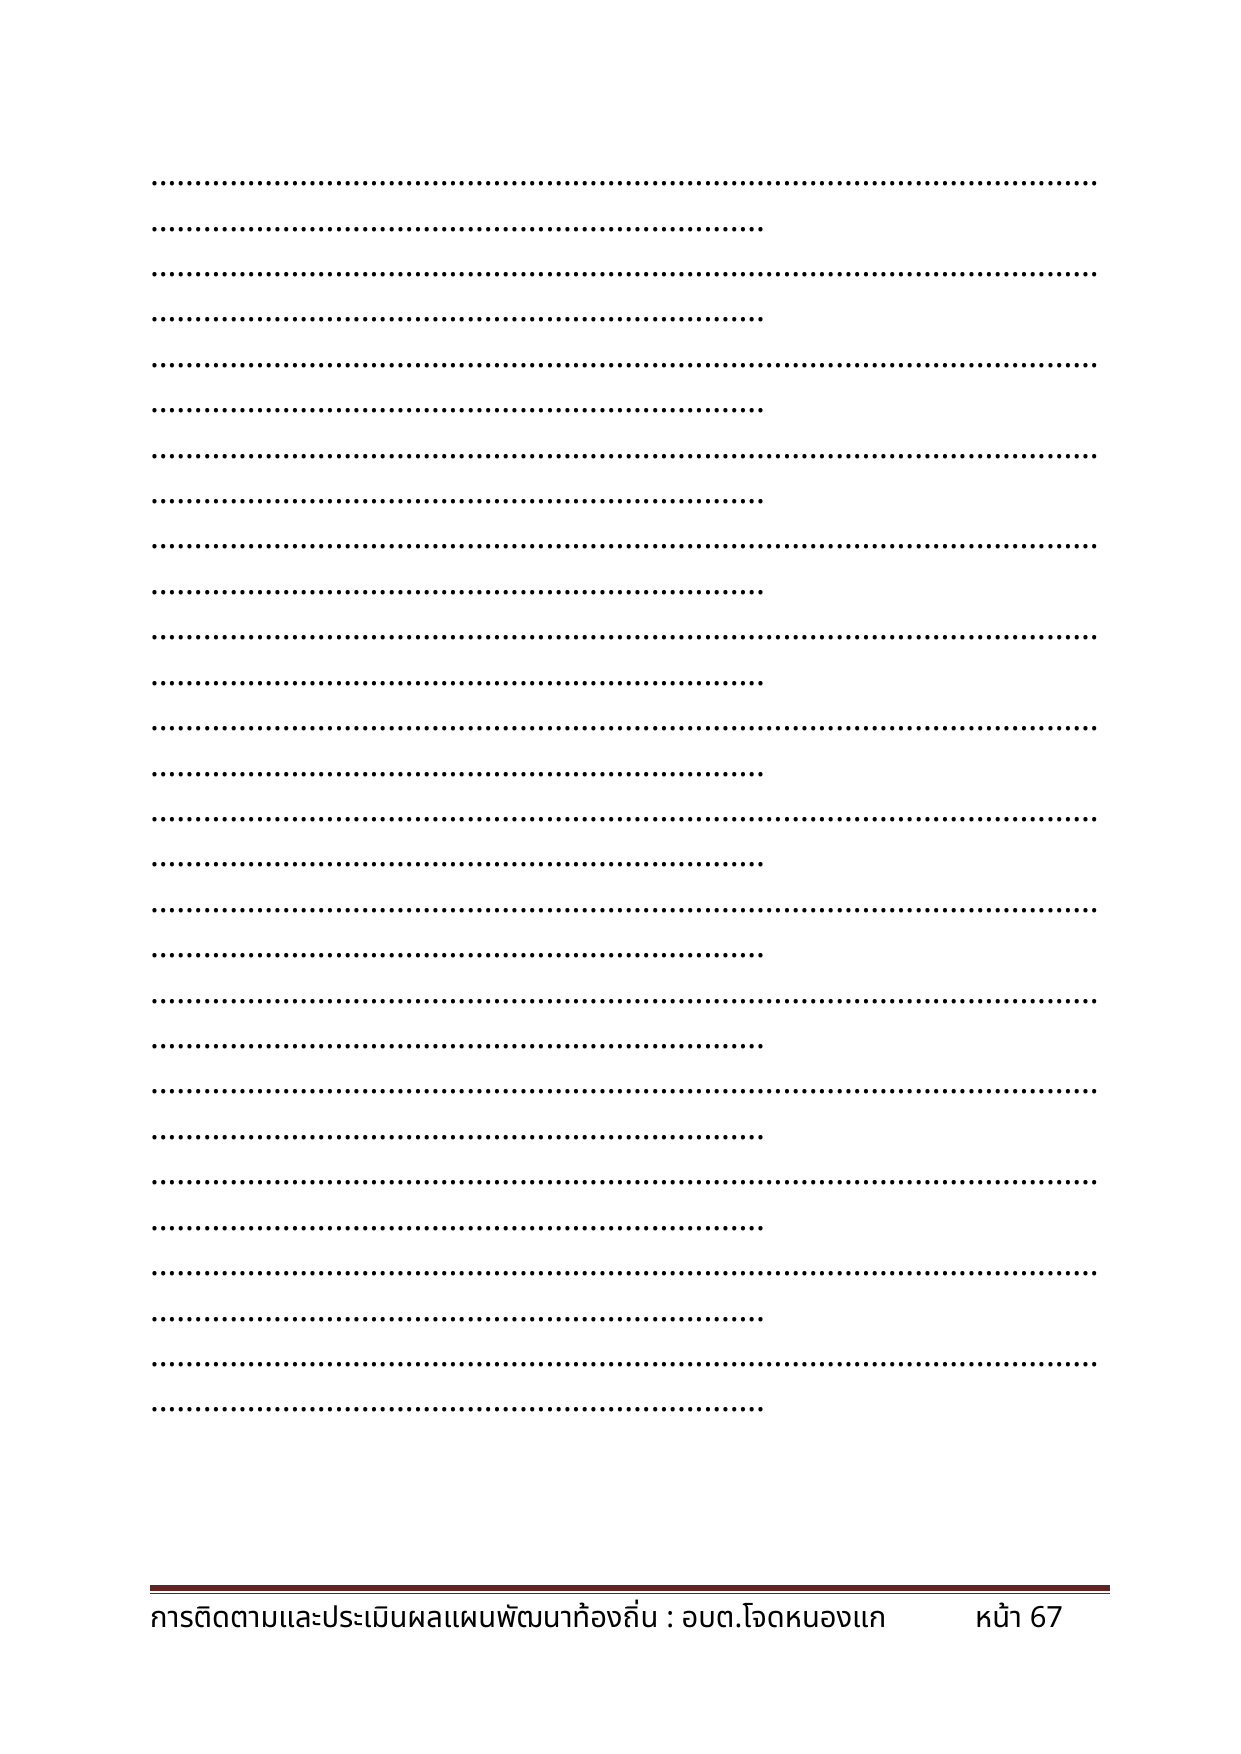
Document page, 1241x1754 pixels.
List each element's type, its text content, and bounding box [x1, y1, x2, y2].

text ……………………………………………………………………………………………………………………………………………………………. [150, 1240, 1110, 1331]
text ……………………………………………………………………………………………………………………………………………………………. [150, 786, 1110, 877]
text ……………………………………………………………………………………………………………………………………………………………. [150, 967, 1110, 1058]
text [150, 332, 1110, 422]
text ……………………………………………………………………………………………………………………………………………………………. [150, 1058, 1110, 1149]
text ……………………………………………………………………………………………………………………………………………………………. [150, 513, 1110, 604]
text ……………………………………………………………………………………………………………………………………………………………. [150, 695, 1110, 786]
text ……………………………………………………………………………………………………………………………………………………………. [150, 422, 1110, 513]
text ……………………………………………………………………………………………………………………………………………………………. [150, 1149, 1110, 1240]
text ……………………………………………………………………………………………………………………………………………………………. [150, 604, 1110, 695]
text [150, 150, 1110, 241]
text ……………………………………………………………………………………………………………………………………………………………. [150, 877, 1110, 967]
text ……………………………………………………………………………………………………………………………………………………………. [150, 1331, 1110, 1422]
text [150, 241, 1110, 332]
